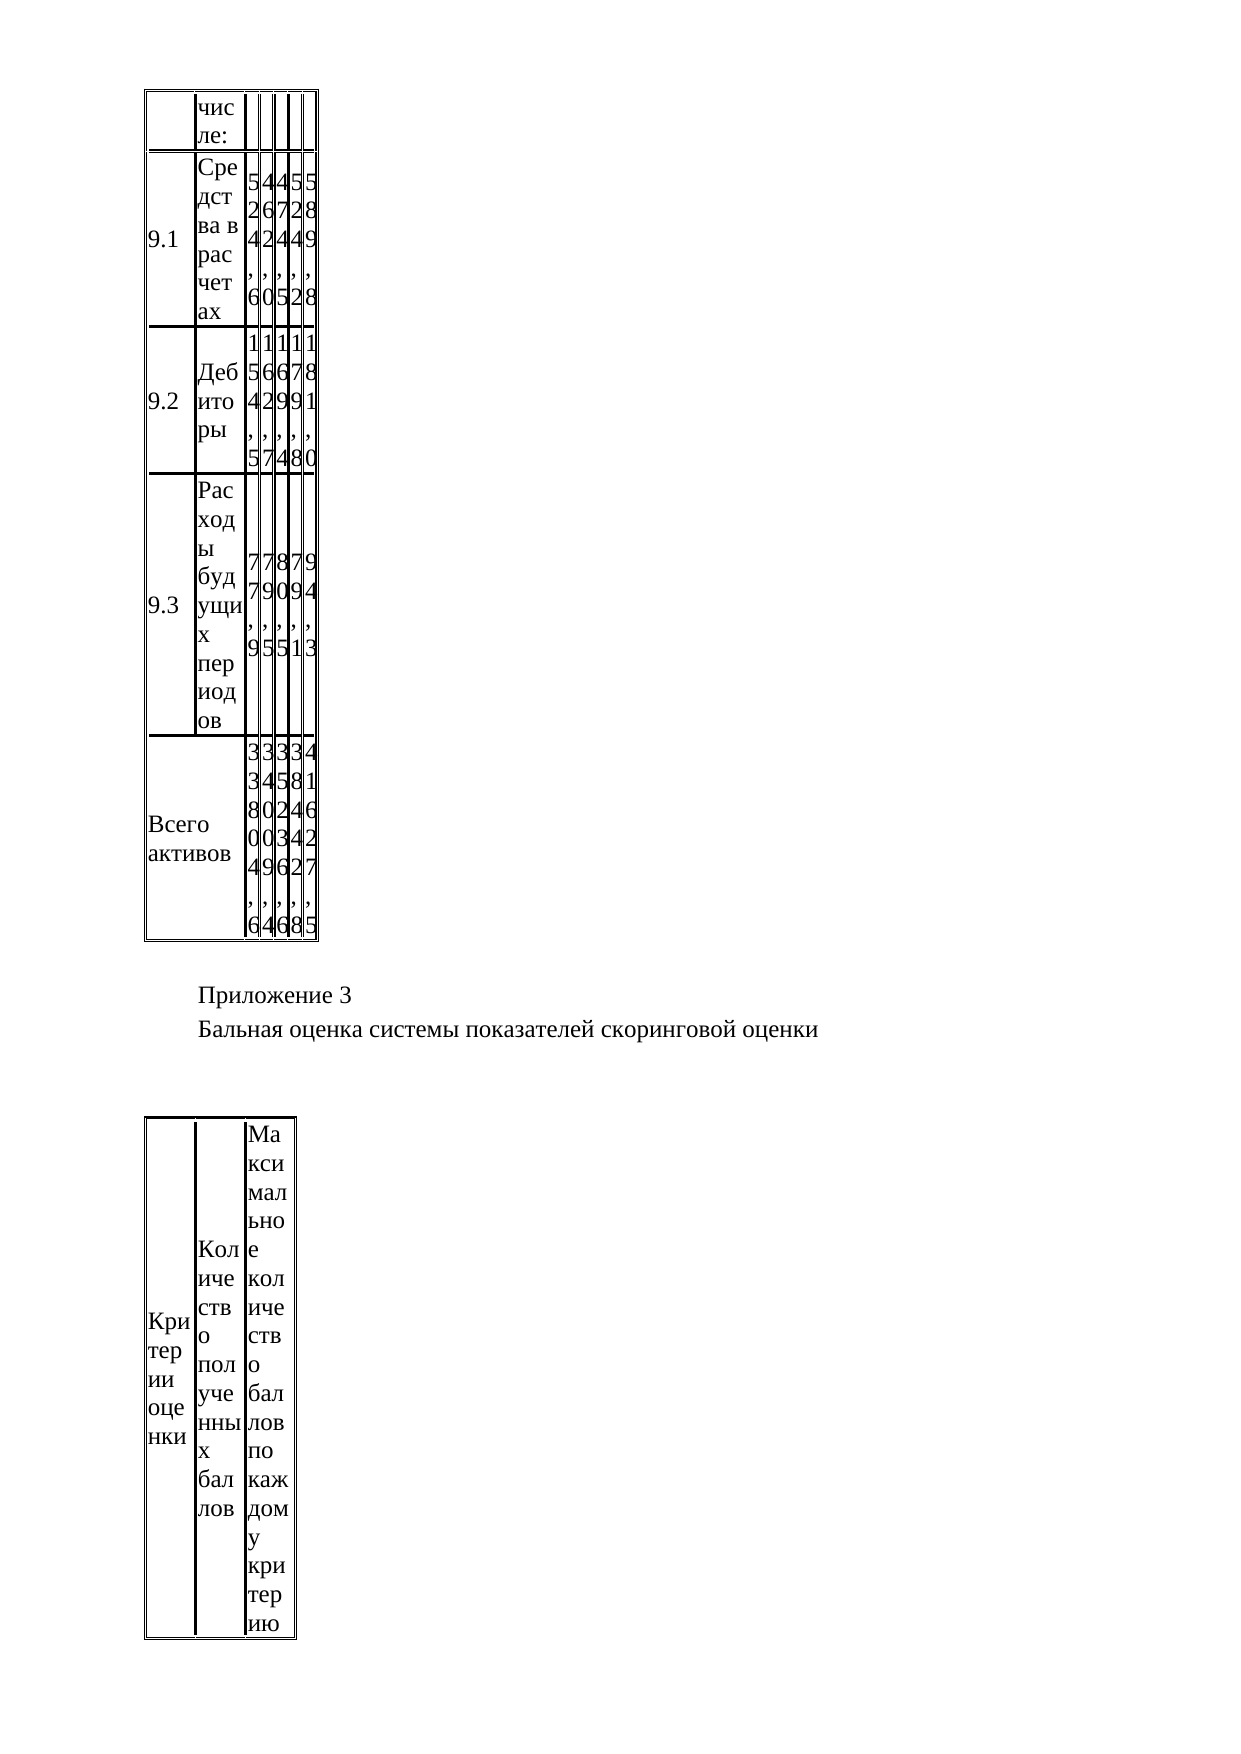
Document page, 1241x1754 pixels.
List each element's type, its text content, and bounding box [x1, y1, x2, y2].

table_cell Дебиторы [197, 328, 244, 472]
table_cell 35236,6 [274, 737, 288, 938]
table_header Максимальное количество баллов по каждому критерию [245, 1119, 294, 1637]
text Бальная оценка системы показателей скоринговой оценки [148, 1014, 1152, 1043]
table_header Количество полученных баллов [195, 1119, 245, 1637]
table_cell [288, 92, 302, 149]
table_cell Средства в расчетах [197, 153, 244, 325]
table_cell Всего активов [147, 734, 245, 938]
table_header Критерии оценки [147, 1119, 195, 1637]
table_cell [147, 90, 195, 149]
table_cell 33804,6 [245, 871, 259, 938]
table_cell 9.3 [147, 472, 194, 734]
table_cell [303, 92, 315, 149]
table_cell [245, 92, 259, 149]
table_cell Расходы будущих периодов [197, 475, 244, 734]
table_cell [260, 90, 274, 149]
table_cell 38442,8 [288, 842, 302, 938]
table_cell [274, 90, 288, 149]
table_cell 9.1 [147, 149, 194, 325]
table_cell 9.2 [147, 325, 194, 472]
text Приложение 3 [148, 981, 1152, 1009]
table_cell 34009,4 [260, 737, 274, 938]
table_cell в том числе: [195, 90, 245, 149]
